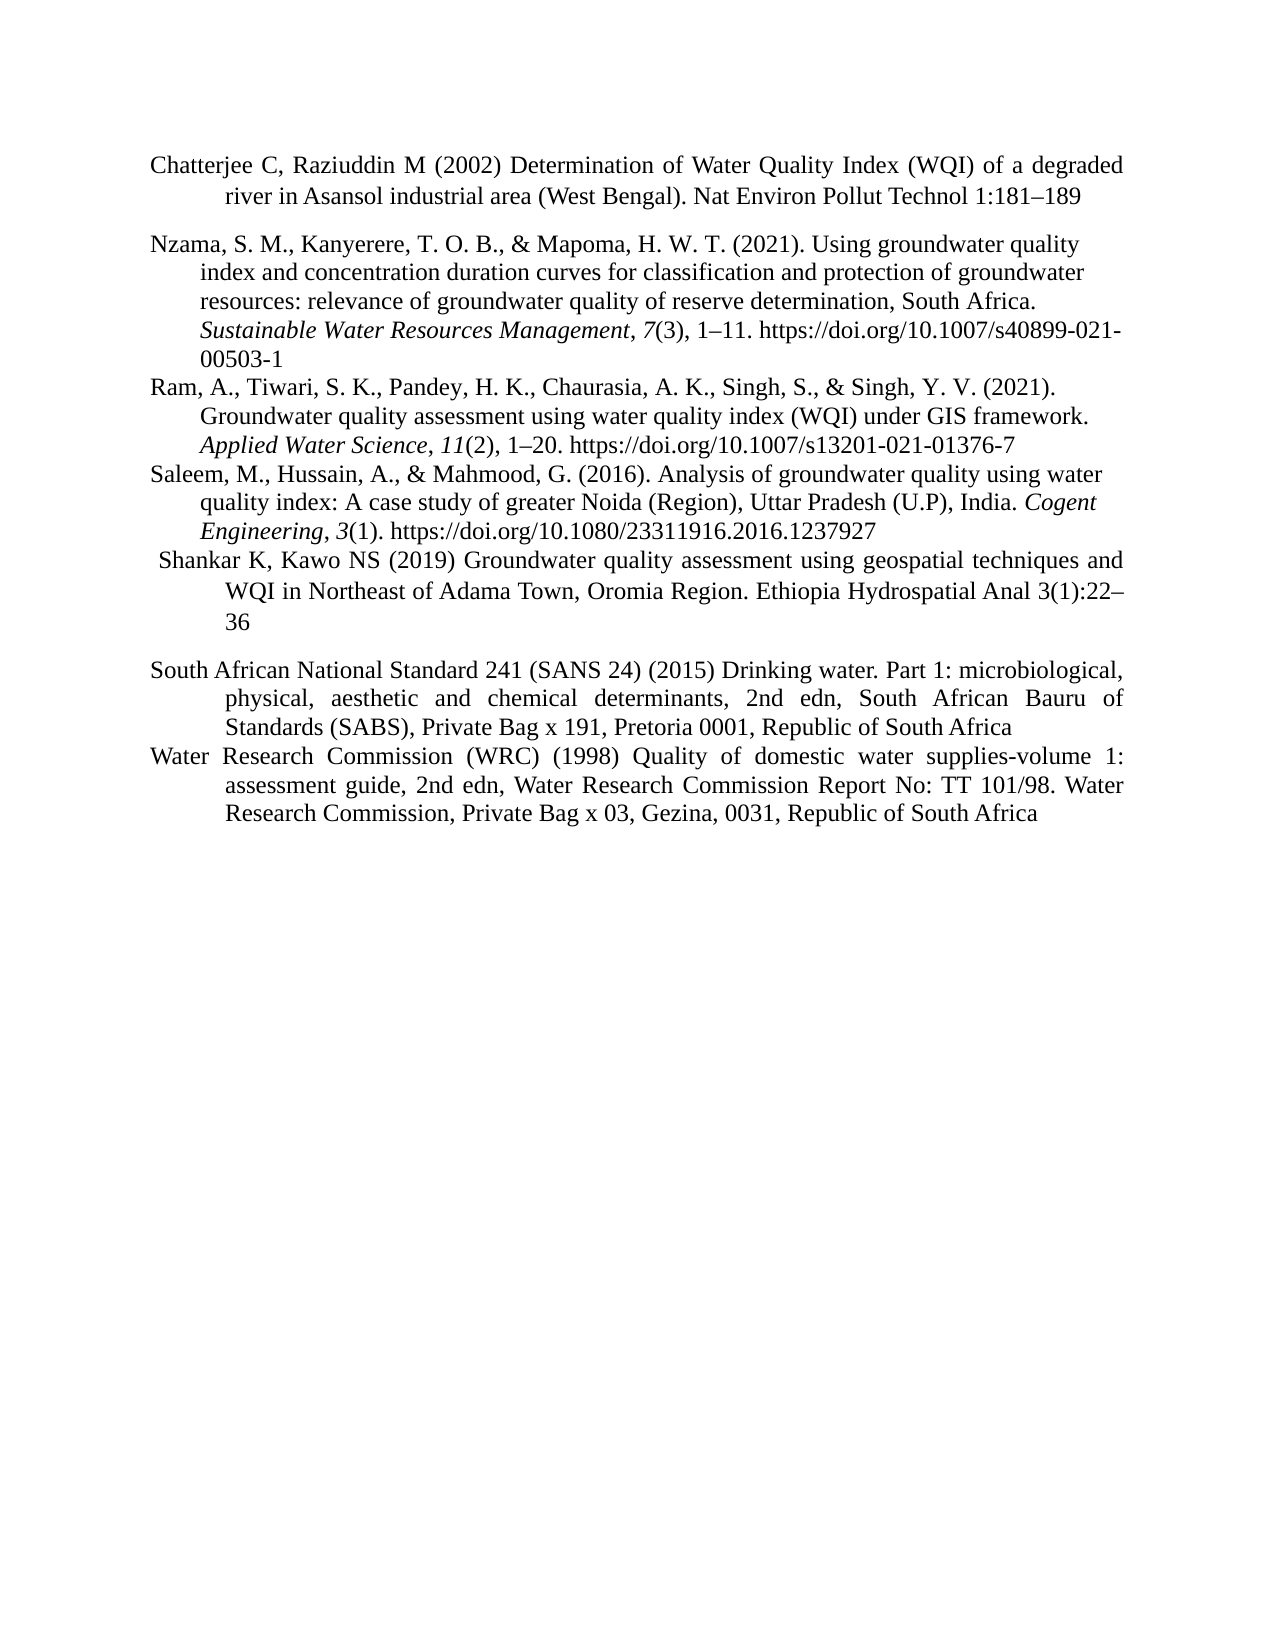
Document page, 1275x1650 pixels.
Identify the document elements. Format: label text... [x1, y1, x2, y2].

text Saleem, M., Hussain, A., & Mahmood, G. (2016). Analysis of groundwater quality using water quality index: A case study of greater Noida (Region), Uttar Pradesh (U.P), India. Cogent Engineering, 3(1). https://doi.org/10.1080/23311916.2016.1237927 [150, 459, 1125, 545]
text Nzama, S. M., Kanyerere, T. O. B., & Mapoma, H. W. T. (2021). Using groundwater quality index and concentration duration curves for classification and protection of groundwater resources: relevance of groundwater quality of reserve determination, South Africa. Sustainable Water Resources Management, 7(3), 1–11. https://doi.org/10.1007/s40899-021-00503-1 [150, 229, 1125, 372]
text South African National Standard 241 (SANS 24) (2015) Drinking water. Part 1: microbiological, physical, aesthetic and chemical determinants, 2nd edn, South African Bauru of Standards (SABS), Private Bag x 191, Pretoria 0001, Republic of South Africa [150, 655, 1125, 741]
text Shankar K, Kawo NS (2019) Groundwater quality assessment using geospatial techniques and WQI in Northeast of Adama Town, Oromia Region. Ethiopia Hydrospatial Anal 3(1):22–36 [150, 545, 1125, 636]
text Water Research Commission (WRC) (1998) Quality of domestic water supplies-volume 1: assessment guide, 2nd edn, Water Research Commission Report No: TT 101/98. Water Research Commission, Private Bag x 03, Gezina, 0031, Republic of South Africa [150, 741, 1125, 827]
text Chatterjee C, Raziuddin M (2002) Determination of Water Quality Index (WQI) of a degraded river in Asansol industrial area (West Bengal). Nat Environ Pollut Technol 1:181–189 [150, 150, 1125, 210]
text Ram, A., Tiwari, S. K., Pandey, H. K., Chaurasia, A. K., Singh, S., & Singh, Y. V. (2021). Groundwater quality assessment using water quality index (WQI) under GIS framework. Applied Water Science, 11(2), 1–20. https://doi.org/10.1007/s13201-021-01376-7 [150, 372, 1125, 459]
